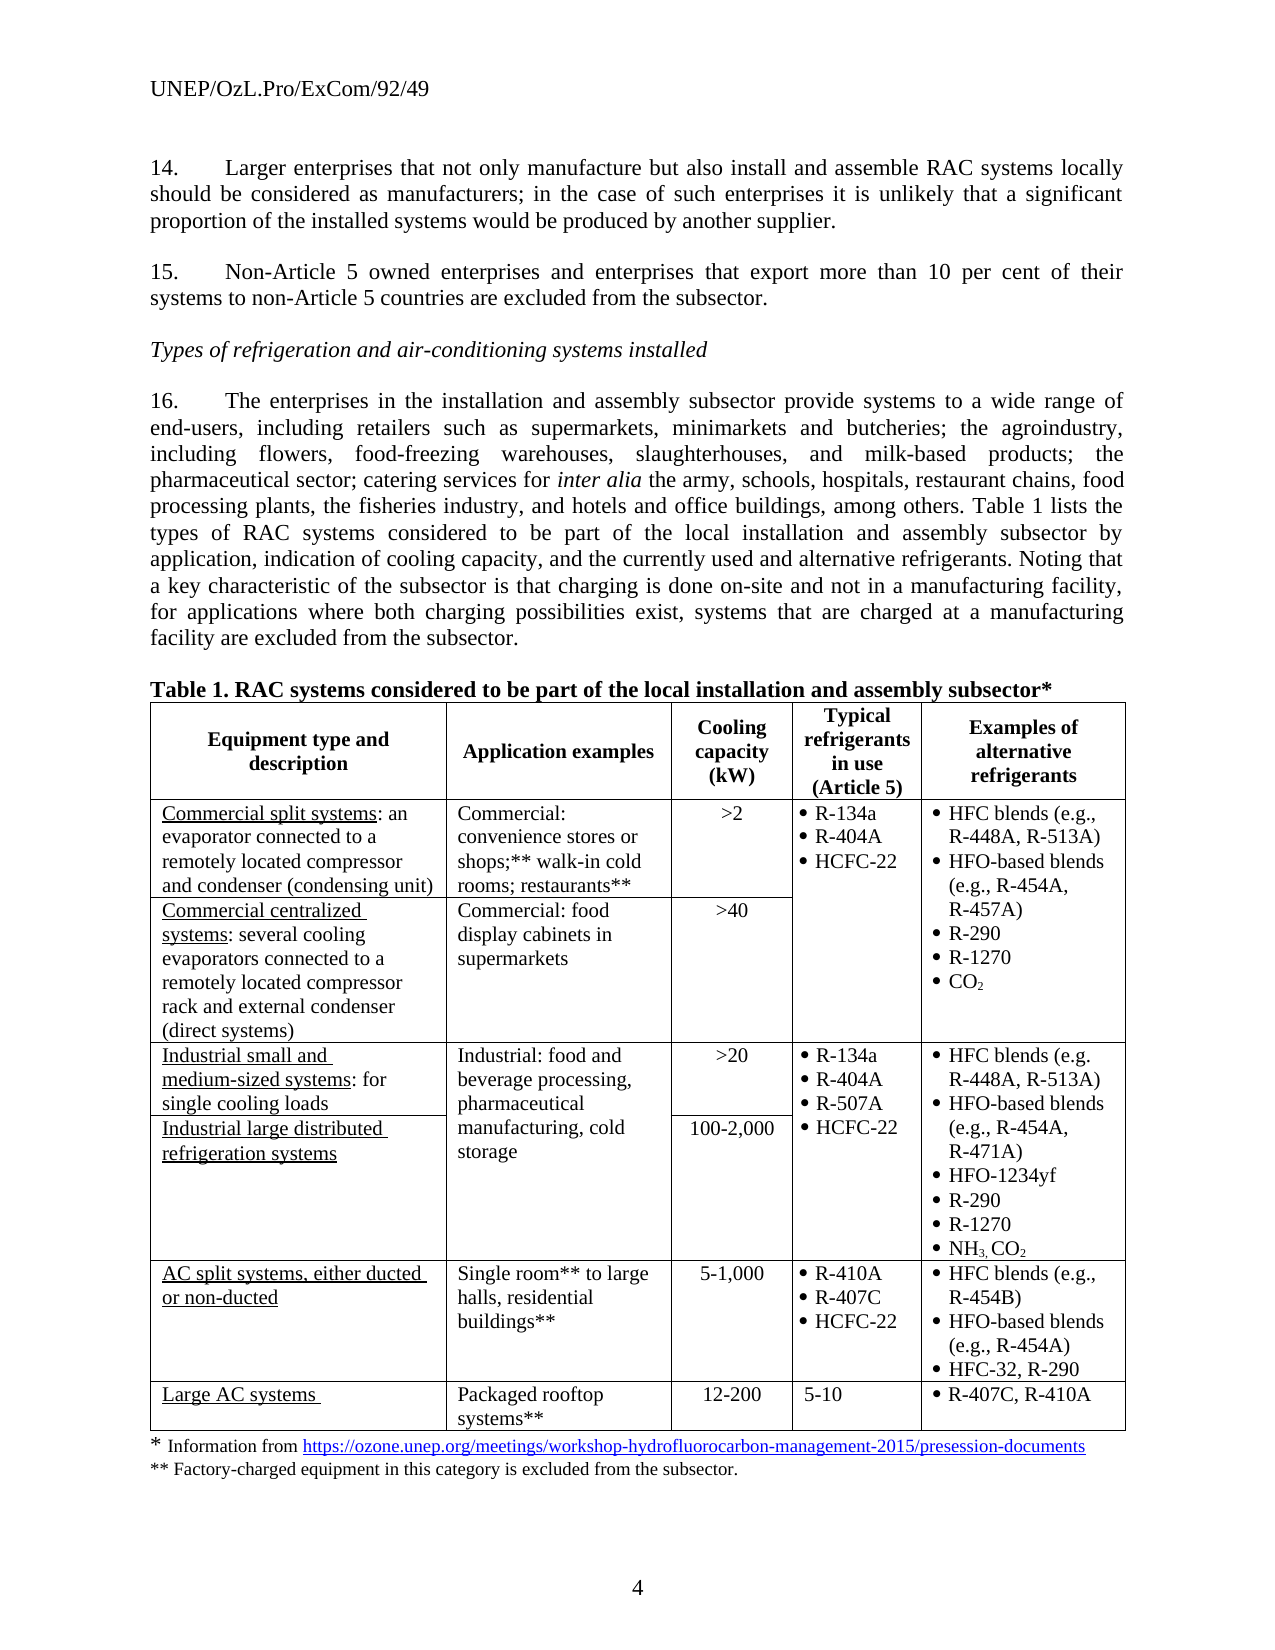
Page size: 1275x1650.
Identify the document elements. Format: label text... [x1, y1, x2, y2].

table_cell Industrial large distributed refrigeration systems [151, 1116, 446, 1260]
table_cell R-134a R-404A R-507A HCFC-22 [793, 1043, 921, 1260]
table_cell Single room** to large halls, residential buildings** [447, 1261, 671, 1381]
list ** Factory-charged equipment in this category is excluded from the subsector. [150, 1458, 1125, 1479]
table_cell R-410A R-407C HCFC-22 [793, 1261, 921, 1381]
table_cell AC split systems, either ducted or non-ducted [151, 1261, 446, 1381]
table_cell Commercial: food display cabinets in supermarkets [447, 898, 671, 1042]
table_header Equipment type and description [151, 703, 446, 799]
table_cell HFC blends (e.g., R-448A, R-513A) HFO-based blends (e.g., R-454A, R-457A) R-290 R-1270 CO2 [922, 800, 1125, 1042]
table_cell >2 [672, 800, 792, 897]
subtitle Larger enterprises that not only manufacture but also install and assemble RAC systems locally should be considered as manufacturers; in the case of such enterprises it is unlikely that a significant proportion of the installed systems would be produced by another supplier. [150, 154, 1125, 233]
table_cell Industrial: food and beverage processing, pharmaceutical manufacturing, cold storage [447, 1043, 671, 1260]
table_cell Commercial centralized systems: several cooling evaporators connected to a remotely located compressor rack and external condenser (direct systems) [151, 898, 446, 1042]
table_header Typical refrigerants in use (Article 5) [793, 703, 921, 799]
table_cell R-407C, R-410A [922, 1382, 1125, 1430]
table_cell 100-2,000 [672, 1116, 792, 1260]
table_cell >20 [672, 1043, 792, 1115]
table_cell HFC blends (e.g. R-448A, R-513A) HFO-based blends (e.g., R-454A, R-471A) HFO-1234yf R-290 R-1270 NH3, CO2 [922, 1043, 1125, 1260]
table_cell Packaged rooftop systems** [447, 1382, 671, 1430]
table_cell >40 [672, 898, 792, 1042]
table_cell 5-10 [793, 1382, 921, 1430]
table_header Cooling capacity (kW) [672, 703, 792, 799]
table_cell Large AC systems [151, 1382, 446, 1430]
table_cell 5-1,000 [672, 1261, 792, 1381]
table_header Examples of alternative refrigerants [922, 703, 1125, 799]
table_cell 12-200 [672, 1382, 792, 1430]
table_cell Commercial: convenience stores or shops;** walk-in cold rooms; restaurants** [447, 800, 671, 897]
table_cell HFC blends (e.g., R-454B) HFO-based blends (e.g., R-454A) HFC-32, R-290 [922, 1261, 1125, 1381]
subtitle Non-Article 5 owned enterprises and enterprises that export more than 10 per cent of their systems to non-Article 5 countries are excluded from the subsector. [150, 258, 1125, 311]
table_cell Industrial small and medium-sized systems: for single cooling loads [151, 1043, 446, 1115]
list * Information from https://ozone.unep.org/meetings/workshop-hydrofluorocarbon-management-2015/presession-documents [150, 1431, 1125, 1458]
table_header Application examples [447, 703, 671, 799]
text Table 1. RAC systems considered to be part of the local installation and assembly subsector* [150, 676, 1125, 702]
subtitle The enterprises in the installation and assembly subsector provide systems to a wide range of end-users, including retailers such as supermarkets, minimarkets and butcheries; the agroindustry, including flowers, food-freezing warehouses, slaughterhouses, and milk-based products; the pharmaceutical sector; catering services for inter alia the army, schools, hospitals, restaurant chains, food processing plants, the fisheries industry, and hotels and office buildings, among others. Table 1 lists the types of RAC systems considered to be part of the local installation and assembly subsector by application, indication of cooling capacity, and the currently used and alternative refrigerants. Noting that a key characteristic of the subsector is that charging is done on-site and not in a manufacturing facility, for applications where both charging possibilities exist, systems that are charged at a manufacturing facility are excluded from the subsector. [150, 387, 1125, 651]
table_cell Commercial split systems: an evaporator connected to a remotely located compressor and condenser (condensing unit) [151, 800, 446, 897]
subtitle Types of refrigeration and air-conditioning systems installed [150, 336, 1125, 362]
table_cell R-134a R-404A HCFC-22 [793, 800, 921, 1042]
